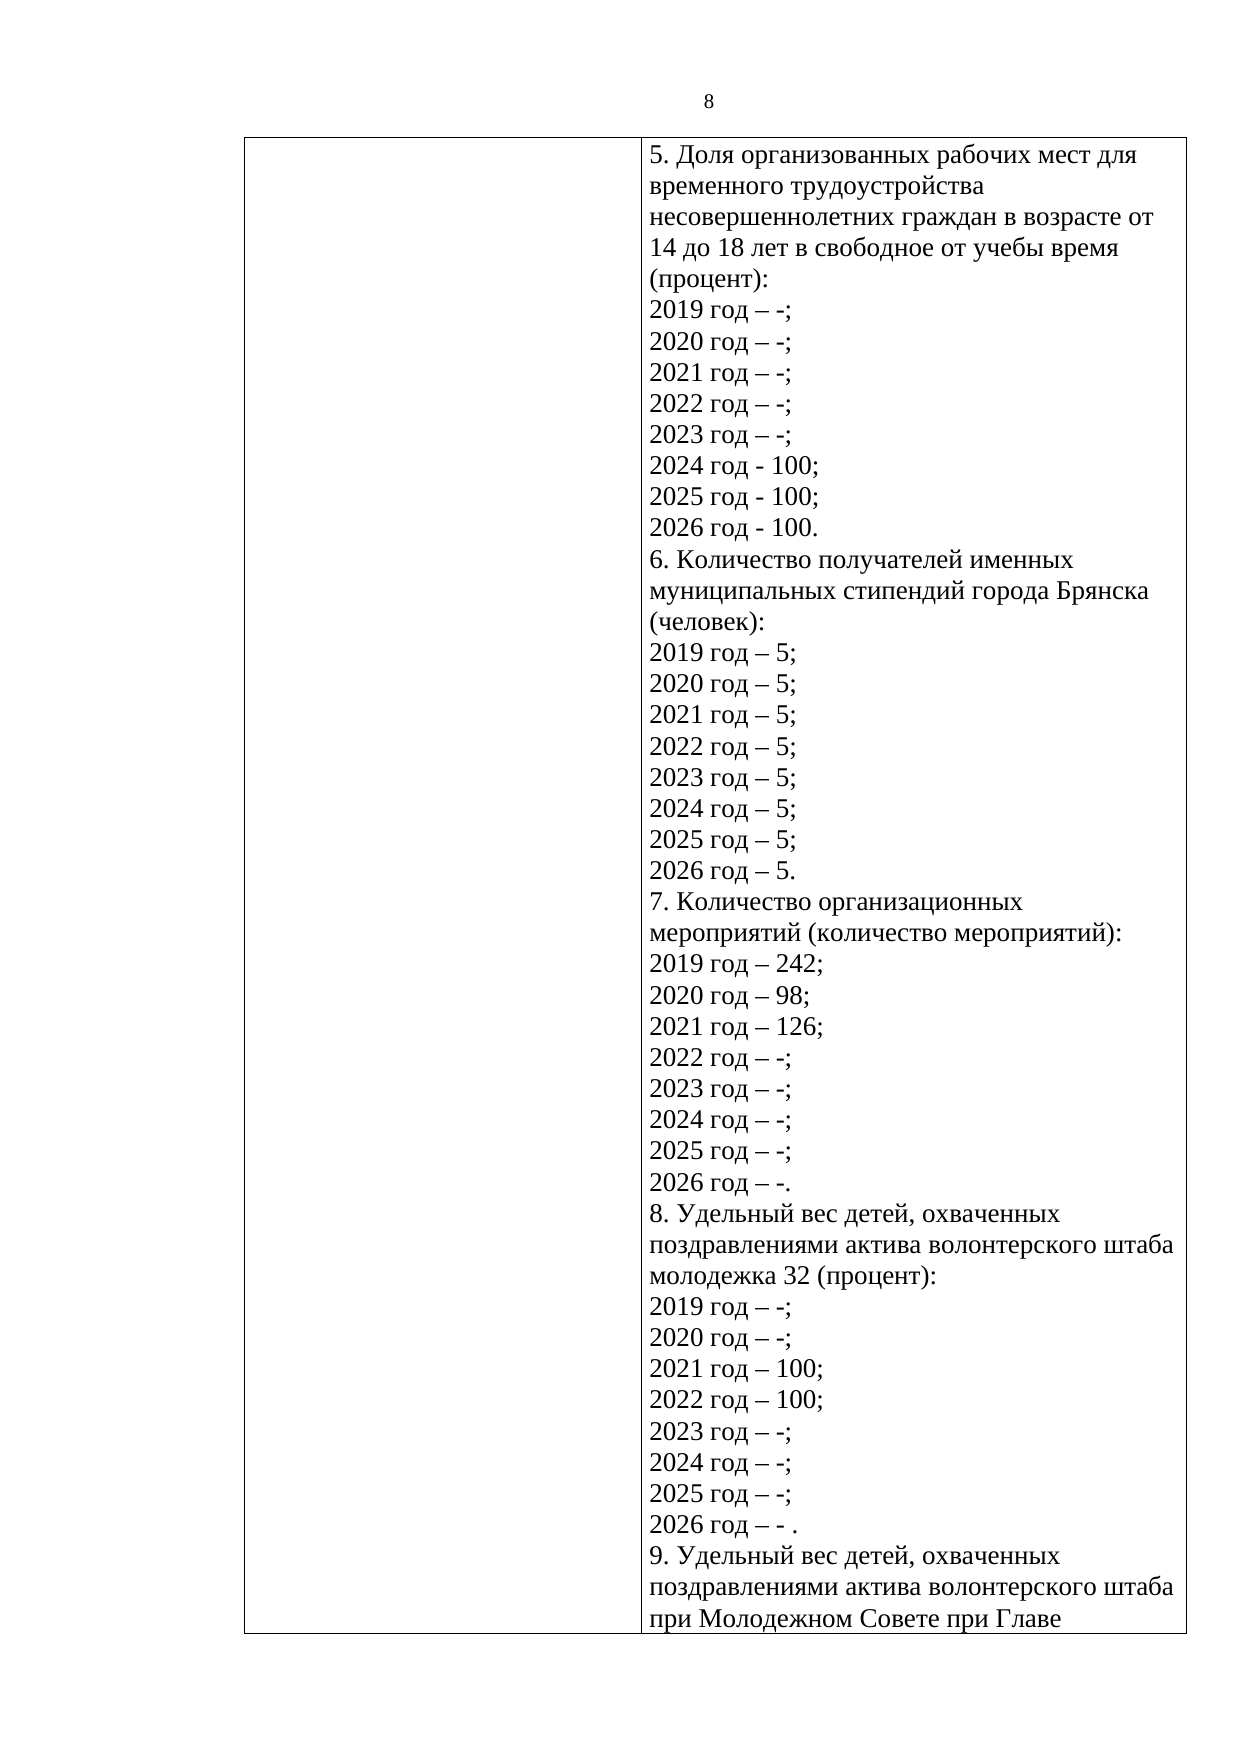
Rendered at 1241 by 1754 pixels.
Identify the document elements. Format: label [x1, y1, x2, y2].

table_cell [245, 138, 641, 1633]
table_cell [642, 138, 1186, 1633]
